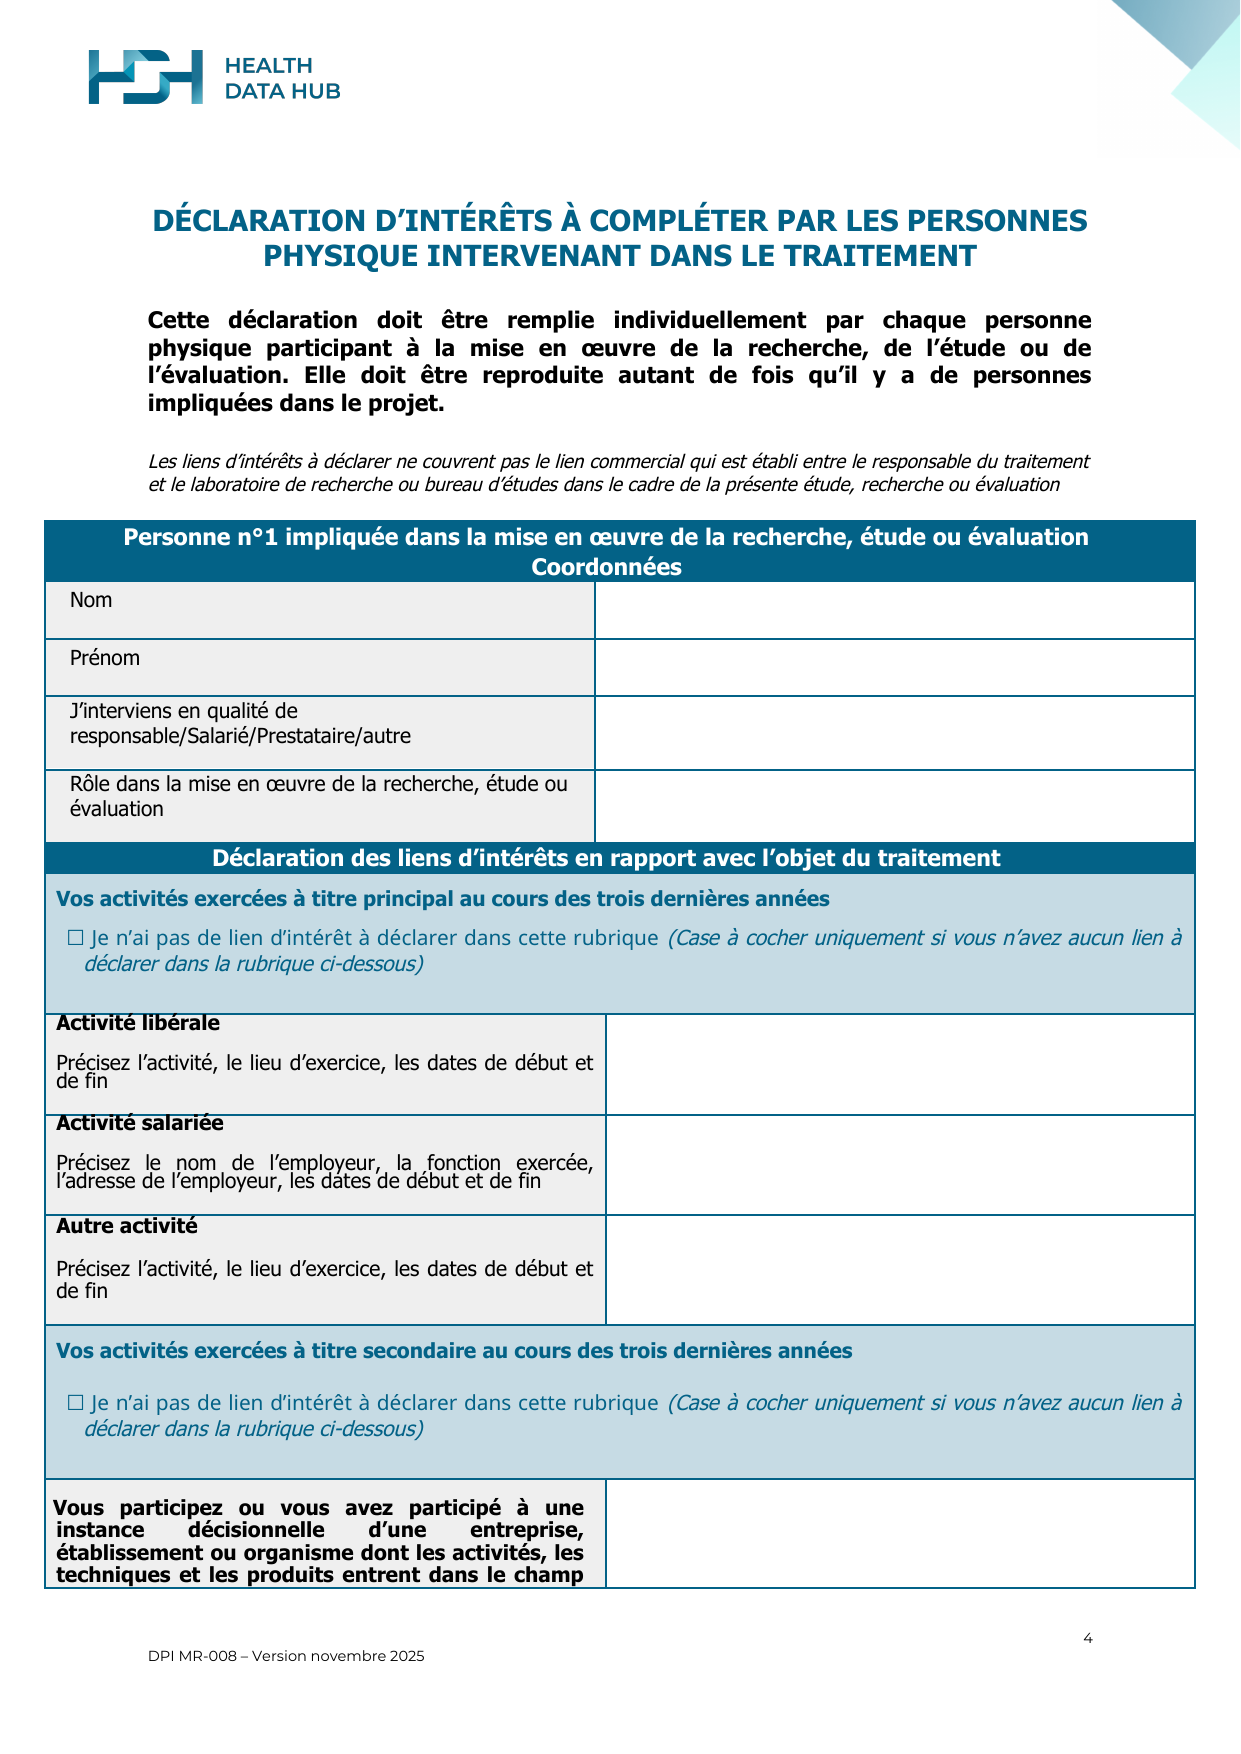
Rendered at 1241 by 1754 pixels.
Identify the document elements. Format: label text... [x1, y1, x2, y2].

table_cell [607, 1015, 1194, 1114]
picture [88, 50, 340, 104]
table_header Personne n°1 impliquée dans la mise en œuvre de la recherche, étude ou évaluation [46, 523, 1194, 550]
table_cell Coordonnées [46, 552, 1194, 580]
table_cell Vos activités exercées à titre secondaire au cours des trois dernières années (Case à cocher uniquement si vous n’avez aucun lien à déclarer dans la rubrique ci-dessous) [46, 1326, 1194, 1478]
table_cell [596, 697, 1194, 768]
table_cell [607, 1216, 1194, 1324]
picture [68, 930, 81, 943]
subtitle DÉCLARATION D’INTÉRÊTS À COMPLÉTER PAR LES PERSONNES PHYSIQUE INTERVENANT DANS LE TRAITEMENT [148, 202, 1093, 273]
table_cell [607, 1480, 1194, 1587]
table_cell [596, 582, 1194, 638]
table_cell Nom [46, 582, 594, 638]
table_cell Rôle dans la mise en œuvre de la recherche, étude ou évaluation [46, 771, 594, 842]
table_cell Activité salariée Précisez le nom de l’employeur, la fonction exercée, l’adresse de l’employeur, les dates de début et de fin [46, 1116, 605, 1214]
picture [1098, 0, 1241, 157]
text Cette déclaration doit être remplie individuellement par chaque personne physique participant à la mise en œuvre de la recherche, de l’étude ou de l’évaluation. Elle doit être reproduite autant de fois qu’il y a de personnes impliquées dans le projet. [148, 305, 1093, 416]
table_cell [607, 1116, 1194, 1214]
text Les liens d’intérêts à déclarer ne couvrent pas le lien commercial qui est établi entre le responsable du traitement et le laboratoire de recherche ou bureau d’études dans le cadre de la présente étude, recherche ou évaluation [148, 450, 1093, 495]
table_cell [596, 640, 1194, 695]
table_cell Prénom [46, 640, 594, 695]
table_cell Vos activités exercées à titre principal au cours des trois dernières années (Case à cocher uniquement si vous n’avez aucun lien à déclarer dans la rubrique ci-dessous) [46, 874, 1194, 1013]
table_cell Autre activité Précisez l’activité, le lieu d’exercice, les dates de début et de fin [46, 1216, 605, 1324]
table_cell Activité libérale Précisez l’activité, le lieu d’exercice, les dates de début et de fin [46, 1015, 605, 1114]
table_cell [596, 771, 1194, 842]
table_cell Déclaration des liens d’intérêts en rapport avec l’objet du traitement [46, 844, 1194, 872]
table_cell J’interviens en qualité de responsable/Salarié/Prestataire/autre [46, 697, 594, 768]
picture [68, 1395, 81, 1408]
